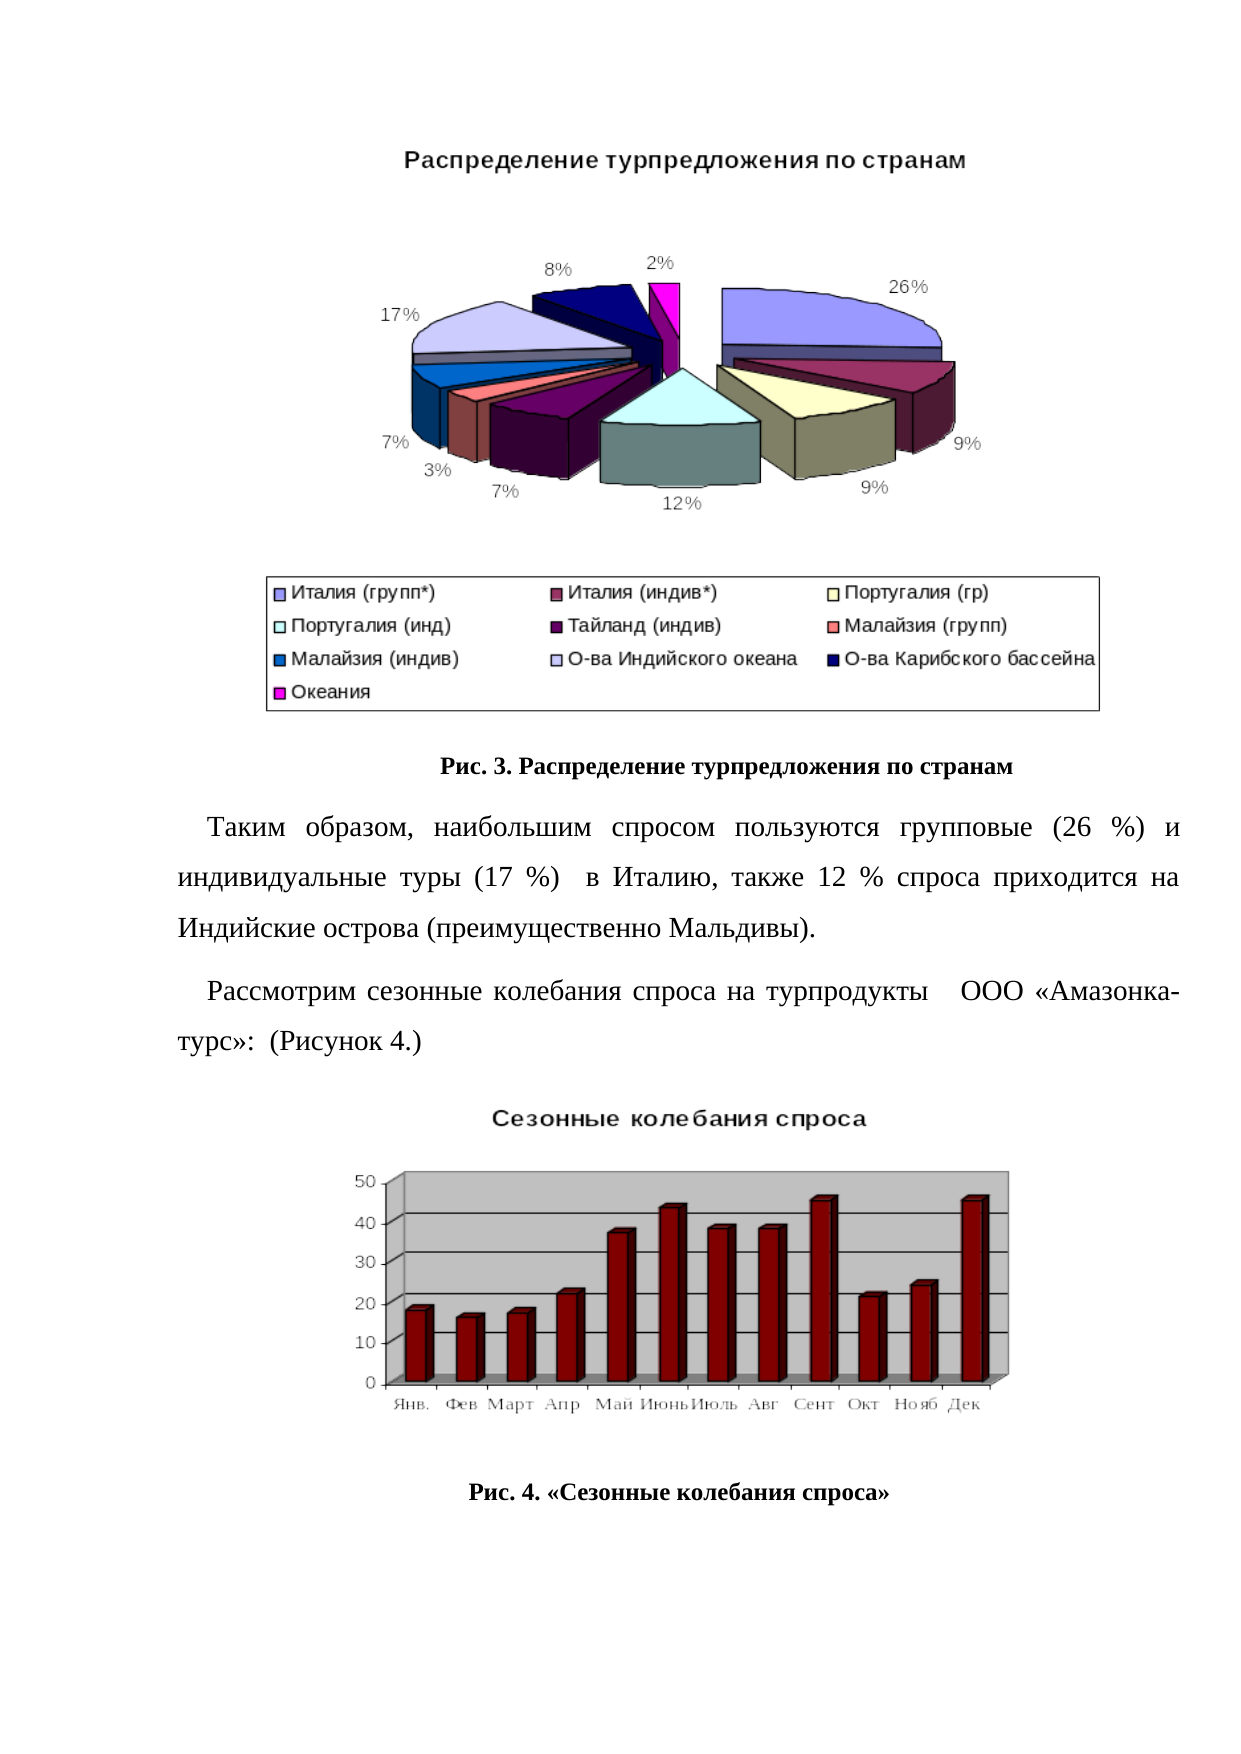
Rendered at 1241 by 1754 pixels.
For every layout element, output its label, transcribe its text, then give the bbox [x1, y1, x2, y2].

text Рис. 4. «Сезонные колебания спроса» [177, 1477, 1181, 1506]
text Рис. 3. Распределение турпредложения по странам [177, 751, 1181, 780]
text Таким образом, наибольшим спросом пользуются групповые (26 %) и индивидуальные туры (17 %) в Италию, также 12 % спроса приходится на Индийские острова (преимущественно Мальдивы). [177, 809, 1181, 943]
text Рассмотрим сезонные колебания спроса на турпродукты ООО «Амазонка-турс»: (Рисунок 4.) [177, 973, 1181, 1057]
